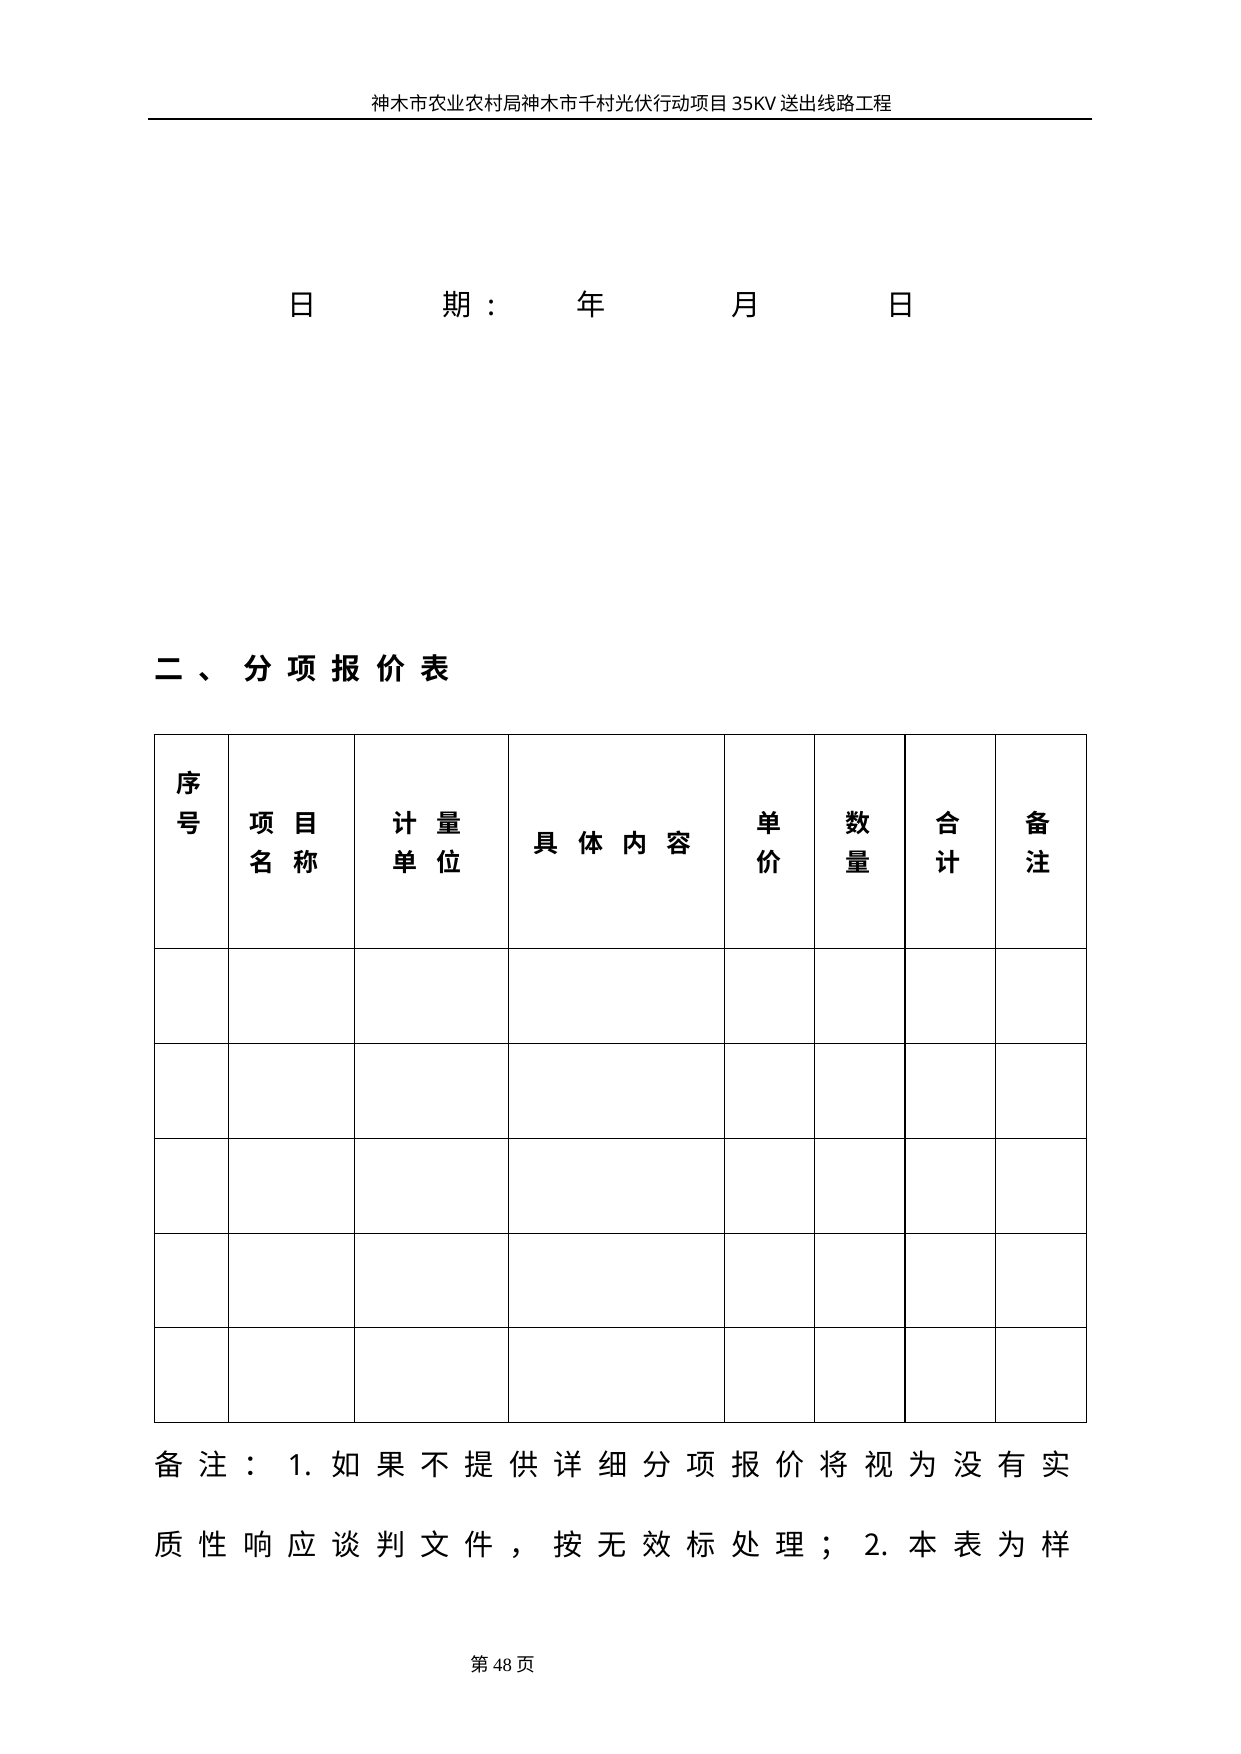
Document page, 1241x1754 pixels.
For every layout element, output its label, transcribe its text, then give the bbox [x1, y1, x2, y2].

table_header 项目名称 [229, 735, 354, 948]
table_cell [509, 1328, 724, 1422]
table_header 备注 [996, 735, 1086, 948]
table_cell [229, 1139, 354, 1232]
table_cell [815, 949, 904, 1043]
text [154, 1423, 1086, 1582]
table_cell [725, 1234, 814, 1327]
table_cell [815, 1044, 904, 1137]
table_cell [996, 1234, 1086, 1327]
table_cell [155, 1044, 228, 1137]
table_cell [355, 1139, 508, 1232]
table_header 计量单位 [355, 735, 508, 948]
table_cell [509, 1234, 724, 1327]
table_cell [725, 1139, 814, 1232]
table_cell [996, 1328, 1086, 1422]
table_cell [906, 1044, 995, 1137]
table_header 合计 [906, 735, 995, 948]
table_cell [229, 1234, 354, 1327]
text 二、分项报价表 [154, 627, 1086, 707]
table_cell [355, 1234, 508, 1327]
table_cell [355, 1328, 508, 1422]
table_cell [229, 949, 354, 1043]
table_cell [509, 1044, 724, 1137]
table_cell [815, 1328, 904, 1422]
table_cell [906, 1234, 995, 1327]
table_cell [155, 1139, 228, 1232]
table_cell [509, 949, 724, 1043]
table_cell [996, 949, 1086, 1043]
table_cell [509, 1139, 724, 1232]
table_cell [229, 1328, 354, 1422]
table_cell [996, 1139, 1086, 1232]
text 日 期: 年 月 日 [154, 263, 1086, 342]
table_cell [906, 949, 995, 1043]
table_cell [155, 1328, 228, 1422]
table_cell [815, 1234, 904, 1327]
table_header 数量 [815, 735, 904, 948]
table_cell [996, 1044, 1086, 1137]
table_cell [725, 1328, 814, 1422]
table_cell [355, 949, 508, 1043]
table_cell [725, 949, 814, 1043]
table_cell [725, 1044, 814, 1137]
table_header 序号 [155, 735, 228, 948]
table_cell [229, 1044, 354, 1137]
table_cell [906, 1328, 995, 1422]
table_header 具体内容 [509, 735, 724, 948]
table_cell [155, 949, 228, 1043]
table_cell [155, 1234, 228, 1327]
table_cell [355, 1044, 508, 1137]
table_cell [906, 1139, 995, 1232]
table_cell [815, 1139, 904, 1232]
table_header 单价 [725, 735, 814, 948]
